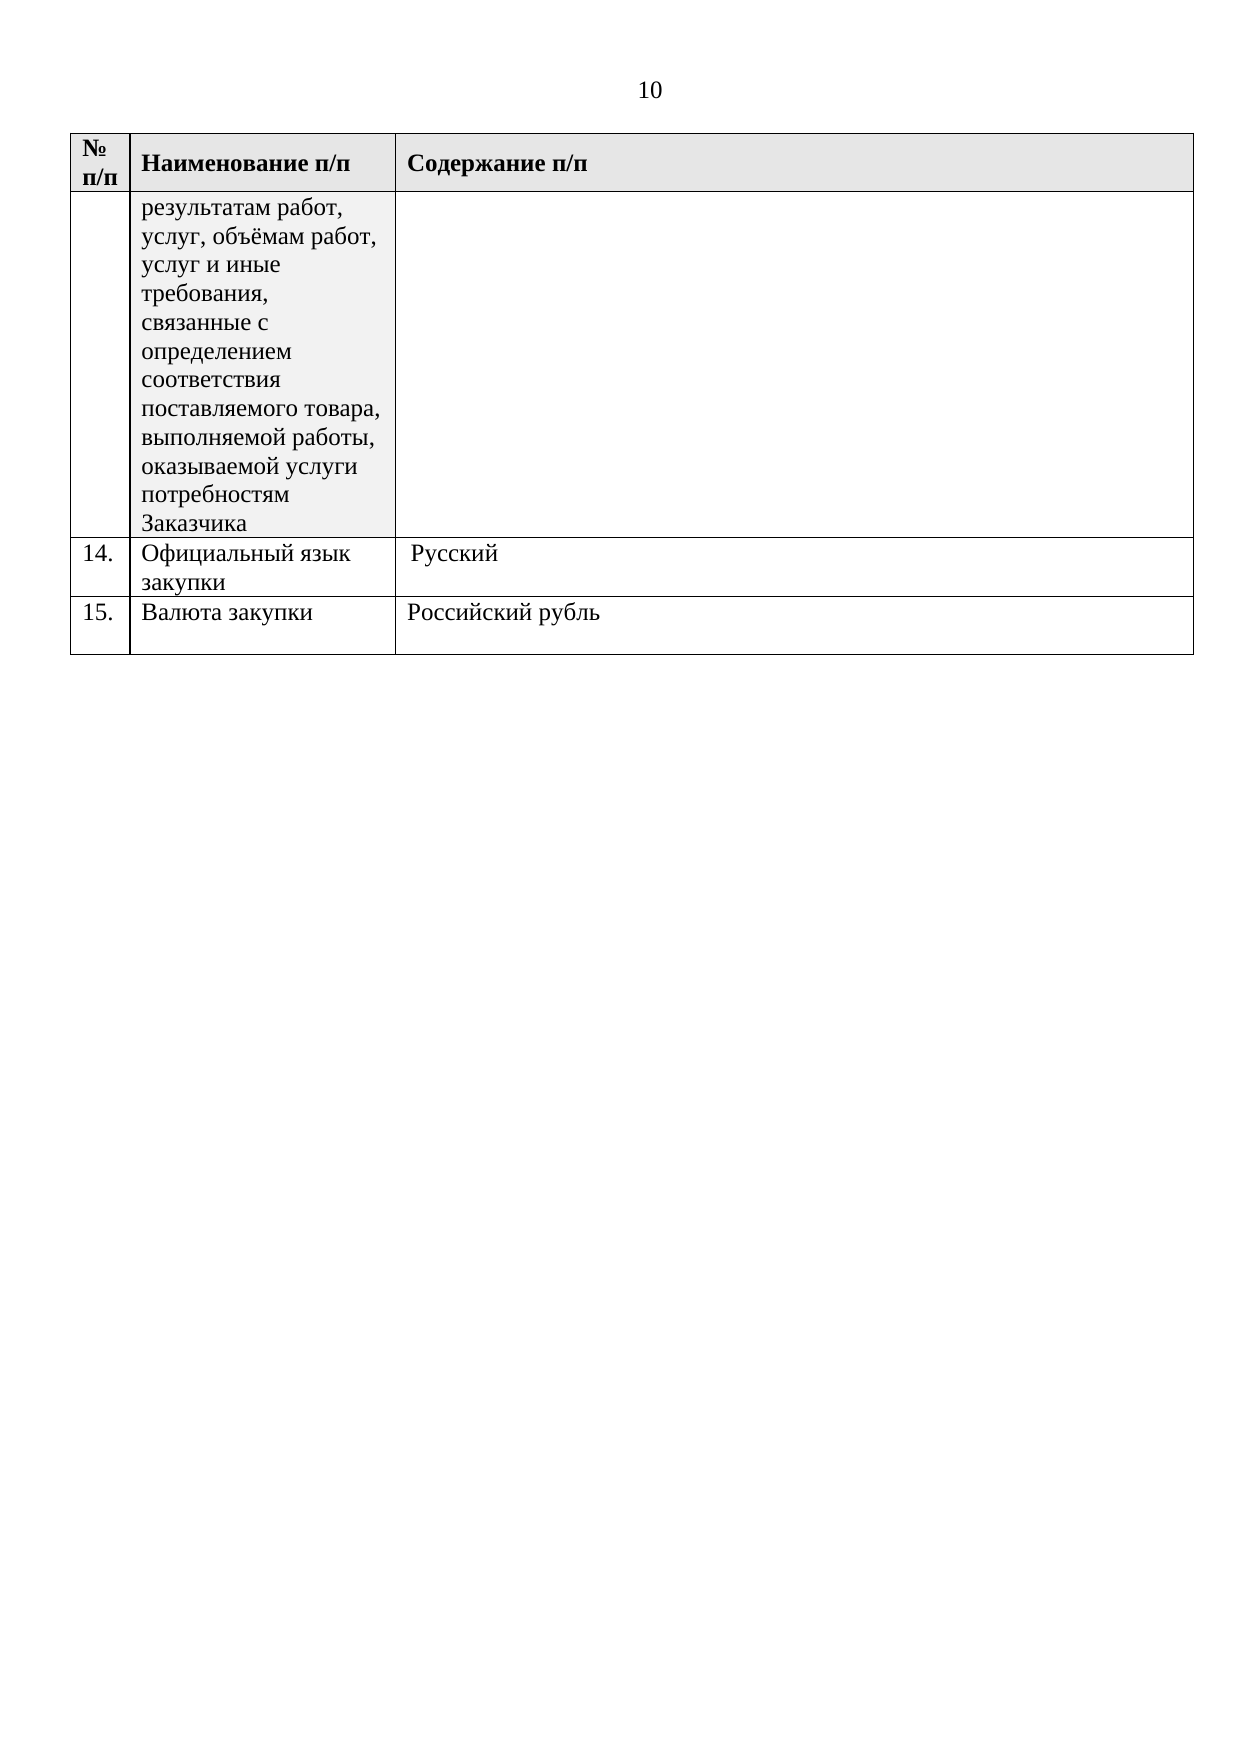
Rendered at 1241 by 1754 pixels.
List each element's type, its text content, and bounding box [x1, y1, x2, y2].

table_cell Российский рубль [396, 597, 1193, 654]
table_cell [71, 192, 129, 537]
table_header Содержание п/п [396, 134, 1193, 191]
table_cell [396, 192, 1193, 537]
table_header № п/п [71, 134, 129, 191]
table_cell Русский [396, 538, 1193, 596]
table_cell Официальный язык закупки [131, 538, 395, 596]
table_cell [131, 192, 395, 537]
table_cell [71, 597, 129, 654]
table_cell [71, 538, 129, 596]
table_cell Валюта закупки [131, 597, 395, 654]
table_header Наименование п/п [131, 134, 395, 191]
